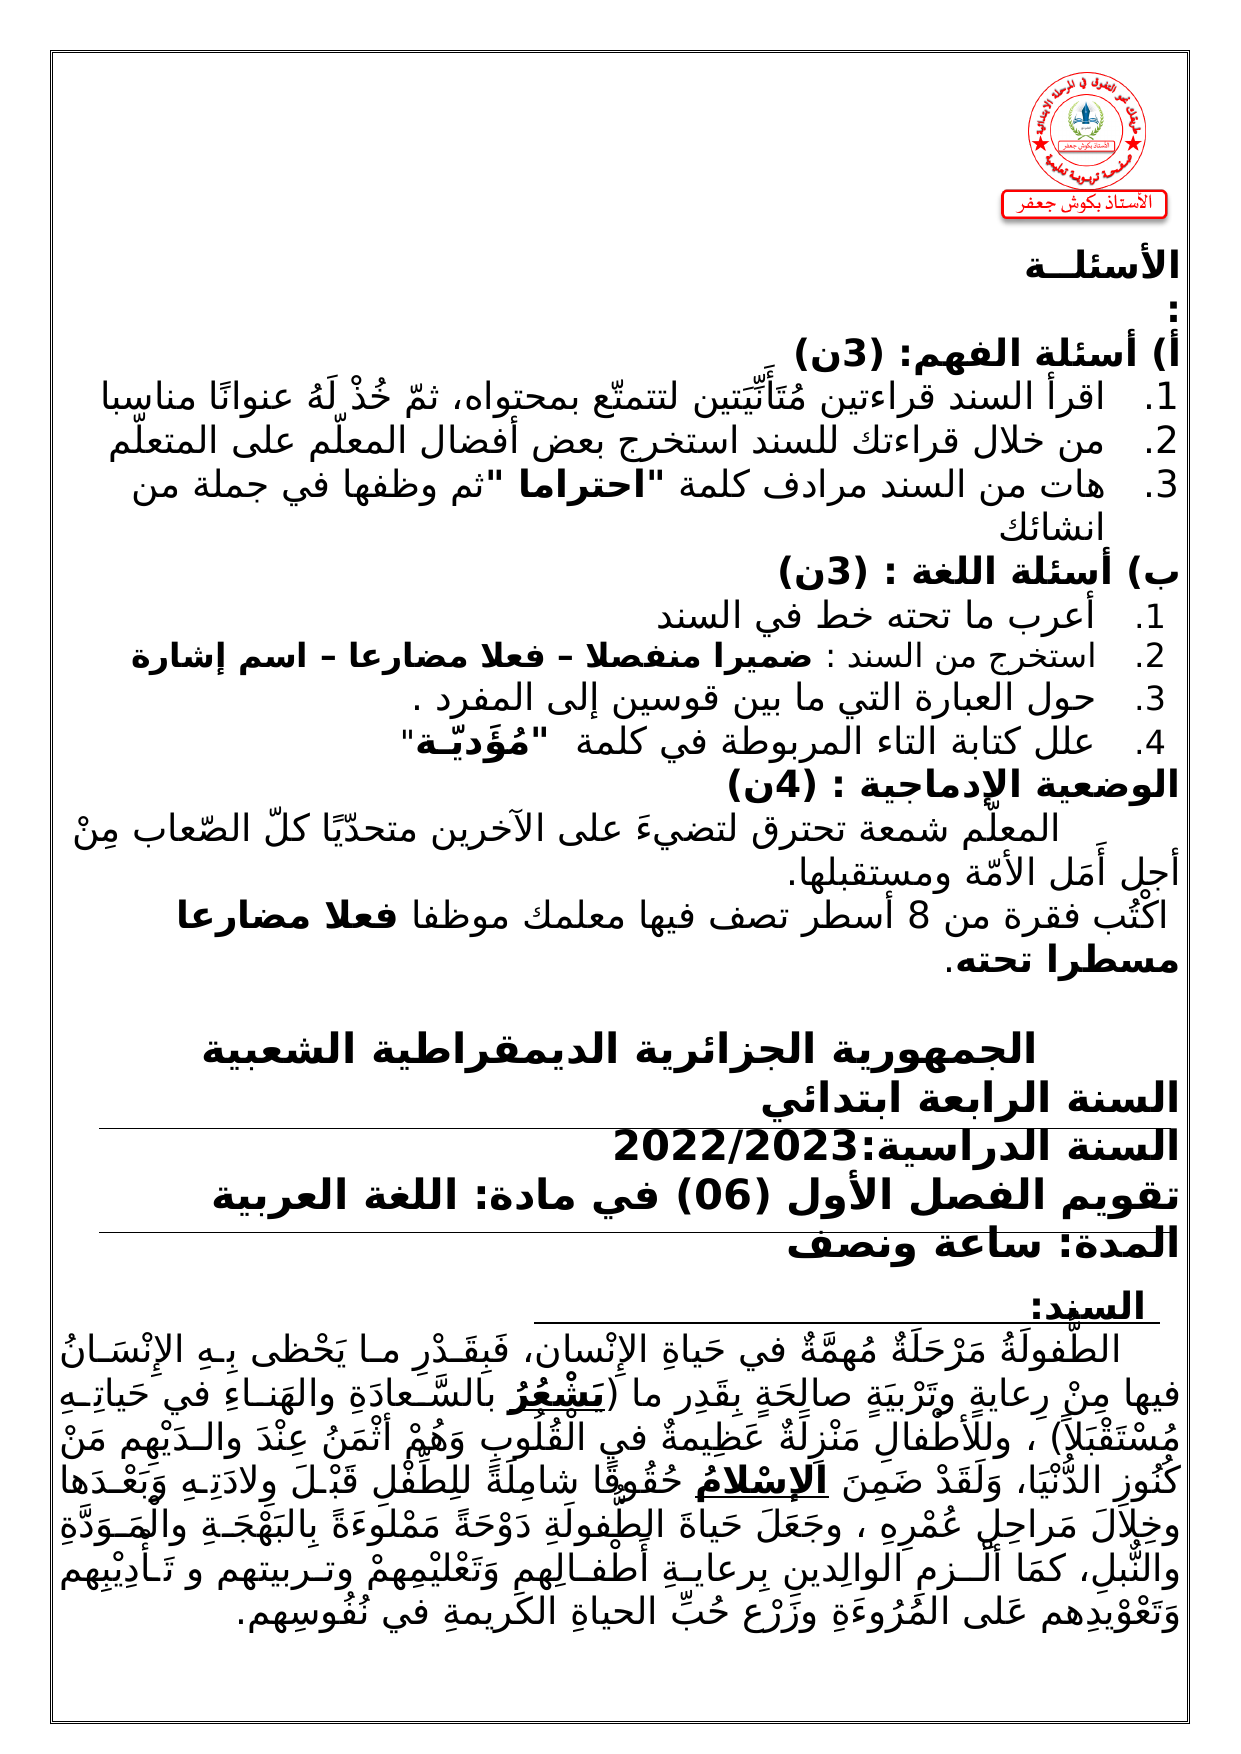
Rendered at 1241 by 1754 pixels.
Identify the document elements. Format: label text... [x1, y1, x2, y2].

list استخرج من السند : ضميرا منفصلا – فعلا مضارعا – اسم إشارة [59, 637, 1134, 676]
list من خلال قراءتك للسند استخرج بعض أفضال المعلّم على المتعلّم [59, 419, 1144, 462]
list أعرب ما تحته خط في السند [59, 593, 1134, 637]
list اقرأ السند قراءتين مُتَأَنِّيَتين لتتمتّع بمحتواه، ثمّ خُذْ لَهُ عنوانًا مناسبا [59, 375, 1144, 419]
text تقويم الفصل الأول (06) في مادة: اللغة العربية المدة: ساعة ونصف [59, 1171, 1181, 1268]
list حول العبارة التي ما بين قوسين إلى المفرد . [59, 676, 1134, 719]
list علل كتابة التاء المربوطة في كلمة "مُؤَديّـة" [59, 719, 1134, 763]
text الجمهورية الجزائرية الديمقراطية الشعبية [59, 1025, 1181, 1073]
text الطُّفولَةُ مَرْحَلَةٌ مُهمَّةٌ في حَياةِ الإِنْسان، فَبِقَدْرِ ما يَحْظى بِهِ الإِنْسَانُ فيها مِنْ رِعايةٍ وتَرْبيَةٍ صالِحَةٍ بِقَدِر ما (يَشْعُرُ بالسَّعادَةِ والهَناءِ في حَياتِهِ مُسْتَقْبَلاً) ، وللأطْفالِ مَنْزِلَةٌ عَظِيمةٌ في الْقُلُوبِ وَهُمْ أثْمَنُ عِنْدَ والدَيْهِم مَنْ كُنُوزِ الدُّنْيَا، وَلَقَدْ ضَمِنَ الإسْلامُ حُقُوقًا شامِلَةً للِطِّفْلِ قَبْلَ وِلادَتِهِ وَبَعْدَها وخِلالَ مَراحِلِ عُمْرِهِ ، وجَعَلَ حَياةَ الطُّفولَةِ دَوْحَةً مَمْلوءَةً بِالبَهْجَةِ والْمَوَدَّةِ والنٌّبلِ، كمَا ألْــزمِ الوالِدينِ بِرعايةِ أَطْفالِهم وَتَعْليْمِهمْ وتربيتهم و تَأْدِيْبِهم وَتَعْوْيدِهم عَلى المُرُوءَةِ وزَرْع حُبِّ الحياةِ الكَريمةِ في نُفُوسِهم. [59, 1328, 1181, 1633]
text أ) أسئلة الفهم: (3ن) [59, 331, 1181, 375]
text اكْتُب فقرة من 8 أسطر تصف فيها معلمك موظفا فعلا مضارعا مسطرا تحته. [59, 894, 1181, 981]
text السند: [59, 1284, 1181, 1328]
text السنة الرابعة ابتدائي السنة الدراسية:2022/2023 [59, 1073, 1181, 1171]
text ب) أسئلة اللغة : (3ن) [59, 549, 1181, 593]
text الوضعية الإدماجية : (4ن) [59, 763, 1181, 807]
list هات من السند مرادف كلمة "احتراما "ثم وظفها في جملة من انشائك [59, 462, 1144, 549]
text الأسئلــة : [59, 59, 1181, 331]
text المعلّم شمعة تحترق لتضيءَ على الآخرين متحدّيًا كلّ الصّعاب مِنْ أجل أَمَل الأمّة ومستقبلها. [59, 807, 1181, 894]
